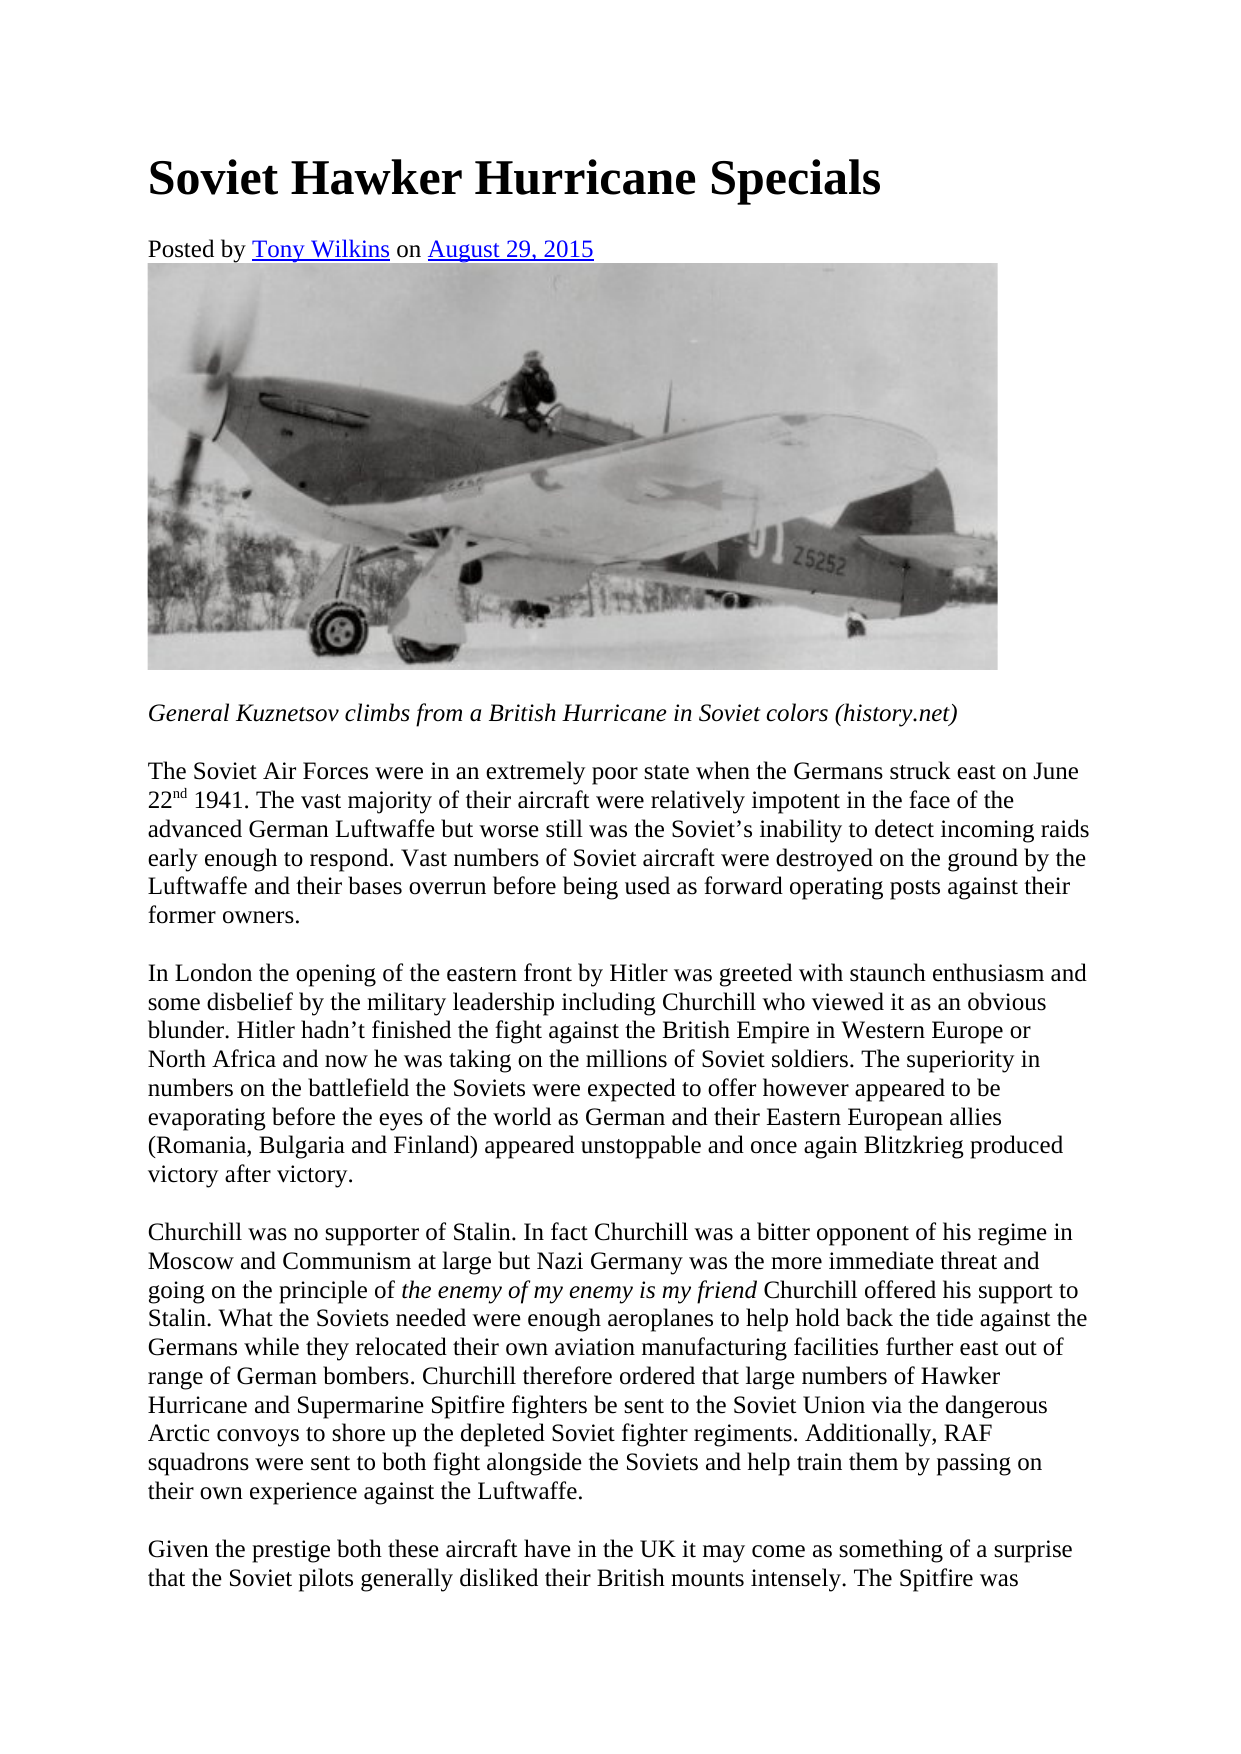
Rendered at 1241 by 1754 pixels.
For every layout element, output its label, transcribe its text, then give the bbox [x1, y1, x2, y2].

text General Kuznetsov climbs from a British Hurricane in Soviet colors (history.net) [148, 698, 1093, 727]
text The Soviet Air Forces were in an extremely poor state when the Germans struck east on June 22nd 1941. The vast majority of their aircraft were relatively impotent in the face of the advanced German Luftwaffe but worse still was the Soviet’s inability to detect incoming raids early enough to respond. Vast numbers of Soviet aircraft were destroyed on the ground by the Luftwaffe and their bases overrun before being used as forward operating posts against their former owners. [148, 756, 1093, 929]
text Soviet Hawker Hurricane Specials [148, 148, 1093, 205]
picture [147, 263, 998, 670]
text Posted by Tony Wilkins on August 29, 2015 [148, 234, 1093, 263]
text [148, 1534, 1093, 1591]
text Churchill was no supporter of Stalin. In fact Churchill was a bitter opponent of his regime in Moscow and Communism at large but Nazi Germany was the more immediate threat and going on the principle of the enemy of my enemy is my friend Churchill offered his support to Stalin. What the Soviets needed were enough aeroplanes to help hold back the tide against the Germans while they relocated their own aviation manufacturing facilities further east out of range of German bombers. Churchill therefore ordered that large numbers of Hawker Hurricane and Supermarine Spitfire fighters be sent to the Soviet Union via the dangerous Arctic convoys to shore up the depleted Soviet fighter regiments. Additionally, RAF squadrons were sent to both fight alongside the Soviets and help train them by passing on their own experience against the Luftwaffe. [148, 1217, 1093, 1505]
text In London the opening of the eastern front by Hitler was greeted with staunch enthusiasm and some disbelief by the military leadership including Churchill who viewed it as an obvious blunder. Hitler hadn’t finished the fight against the British Empire in Western Europe or North Africa and now he was taking on the millions of Soviet soldiers. The superiority in numbers on the battlefield the Soviets were expected to offer however appeared to be evaporating before the eyes of the world as German and their Eastern European allies (Romania, Bulgaria and Finland) appeared unstoppable and once again Blitzkrieg produced victory after victory. [148, 958, 1093, 1188]
